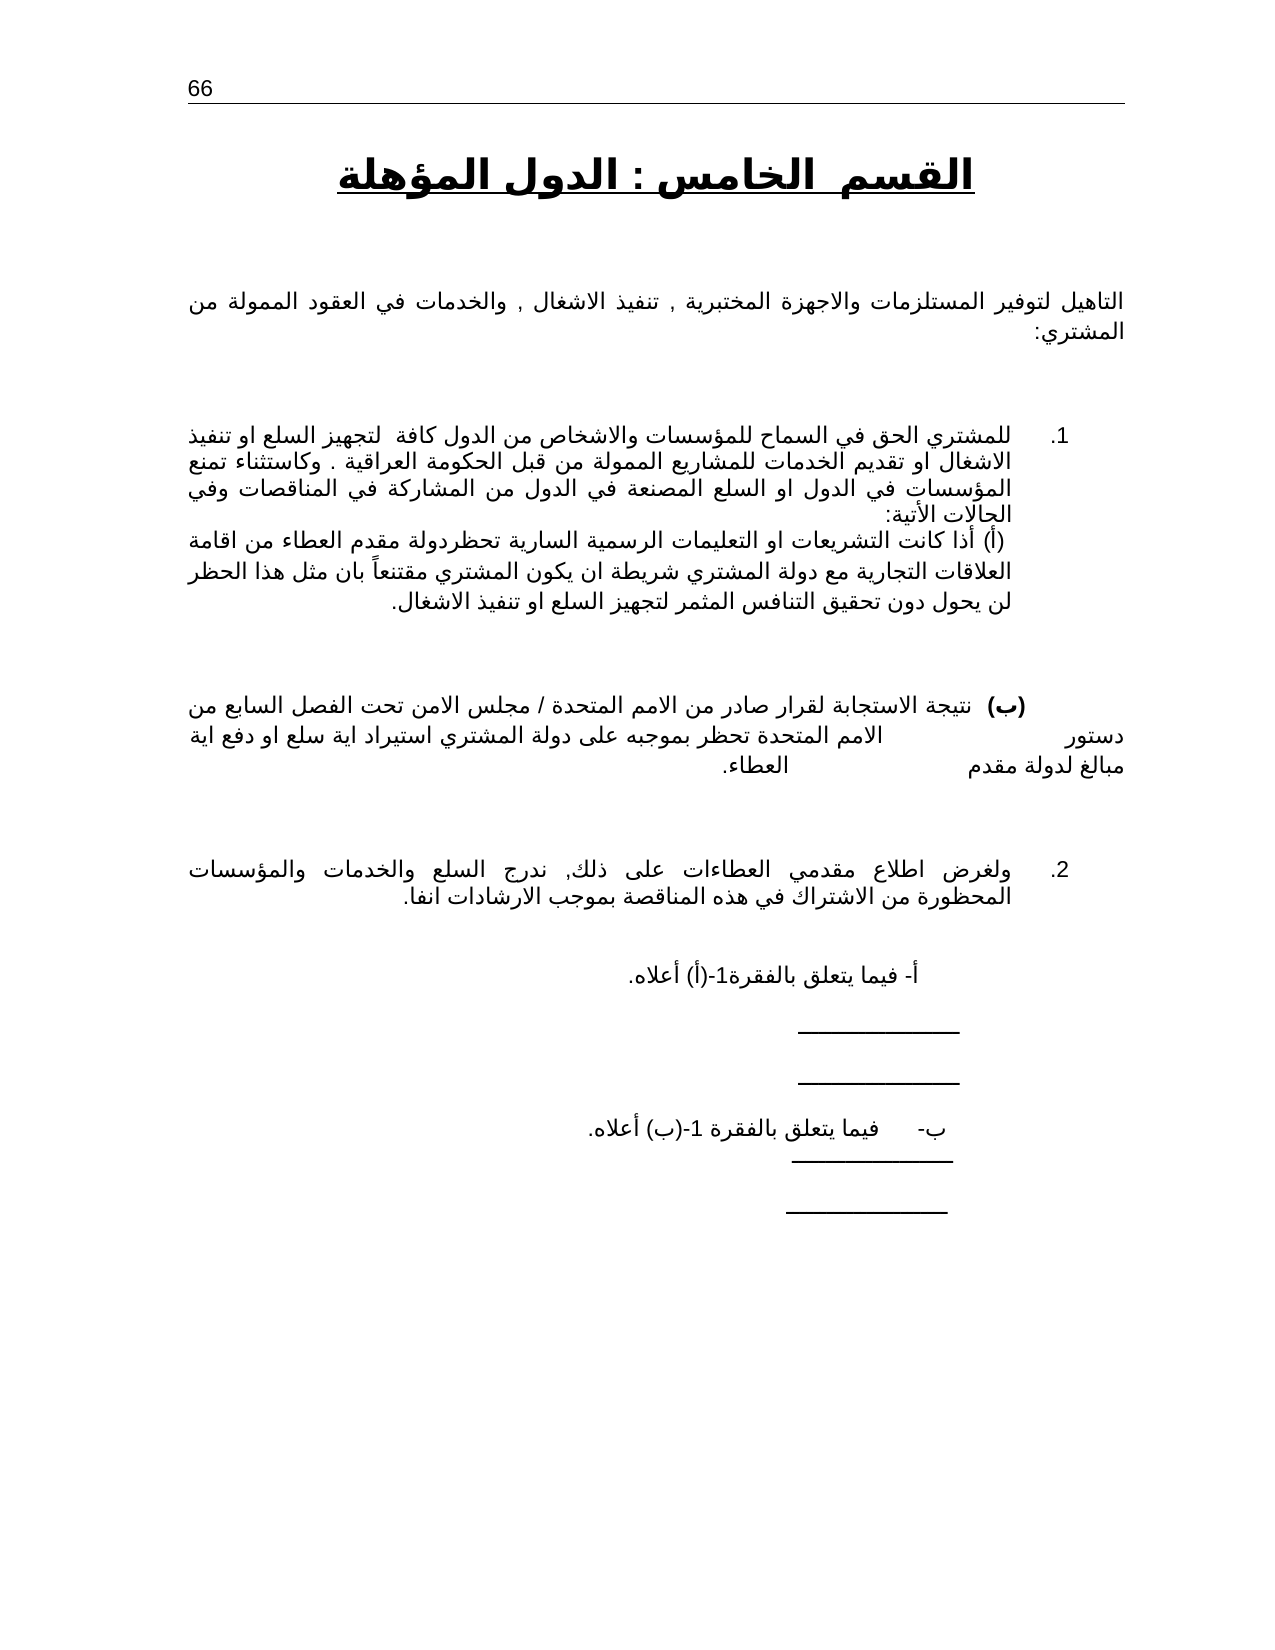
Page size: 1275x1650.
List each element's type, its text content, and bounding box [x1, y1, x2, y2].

text القسم الخامس : الدول المؤهلة [187, 150, 1125, 198]
text ــــــــــــــــــــــــ [187, 1013, 1125, 1039]
text (ب) نتيجة الاستجابة لقرار صادر من الامم المتحدة / مجلس الامن تحت الفصل السابع من دستور الامم المتحدة تحظر بموجبه على دولة المشتري استيراد اية سلع او دفع اية مبالغ لدولة مقدم العطاء. [187, 692, 1125, 779]
list ولغرض اطلاع مقدمي العطاءات على ذلك, ندرج السلع والخدمات والمؤسسات المحظورة من الاشتراك في هذه المناقصة بموجب الارشادات انفا. [187, 856, 1050, 909]
text ــــــــــــــــــــــــ [187, 1193, 1087, 1219]
list للمشتري الحق في السماح للمؤسسات والاشخاص من الدول كافة لتجهيز السلع او تنفيذ الاشغال او تقديم الخدمات للمشاريع الممولة من قبل الحكومة العراقية . وكاستثناء تمنع المؤسسات في الدول او السلع المصنعة في الدول من المشاركة في المناقصات وفي الحالات الأتية: [187, 422, 1050, 527]
text أ- فيما يتعلق بالفقرة1-(أ) أعلاه. [187, 962, 919, 988]
text ــــــــــــــــــــــــ [187, 1064, 1125, 1091]
text التاهيل لتوفير المستلزمات والاجهزة المختبرية , تنفيذ الاشغال , والخدمات في العقود الممولة من المشتري: [187, 288, 1125, 344]
list فيما يتعلق بالفقرة 1-(ب) أعلاه. [187, 1115, 917, 1142]
text (أ) أذا كانت التشريعات او التعليمات الرسمية السارية تحظردولة مقدم العطاء من اقامة العلاقات التجارية مع دولة المشتري شريطة ان يكون المشتري مقتنعاً بان مثل هذا الحظر لن يحول دون تحقيق التنافس المثمر لتجهيز السلع او تنفيذ الاشغال. [187, 527, 1012, 614]
text ــــــــــــــــــــــــ [187, 1142, 1125, 1168]
